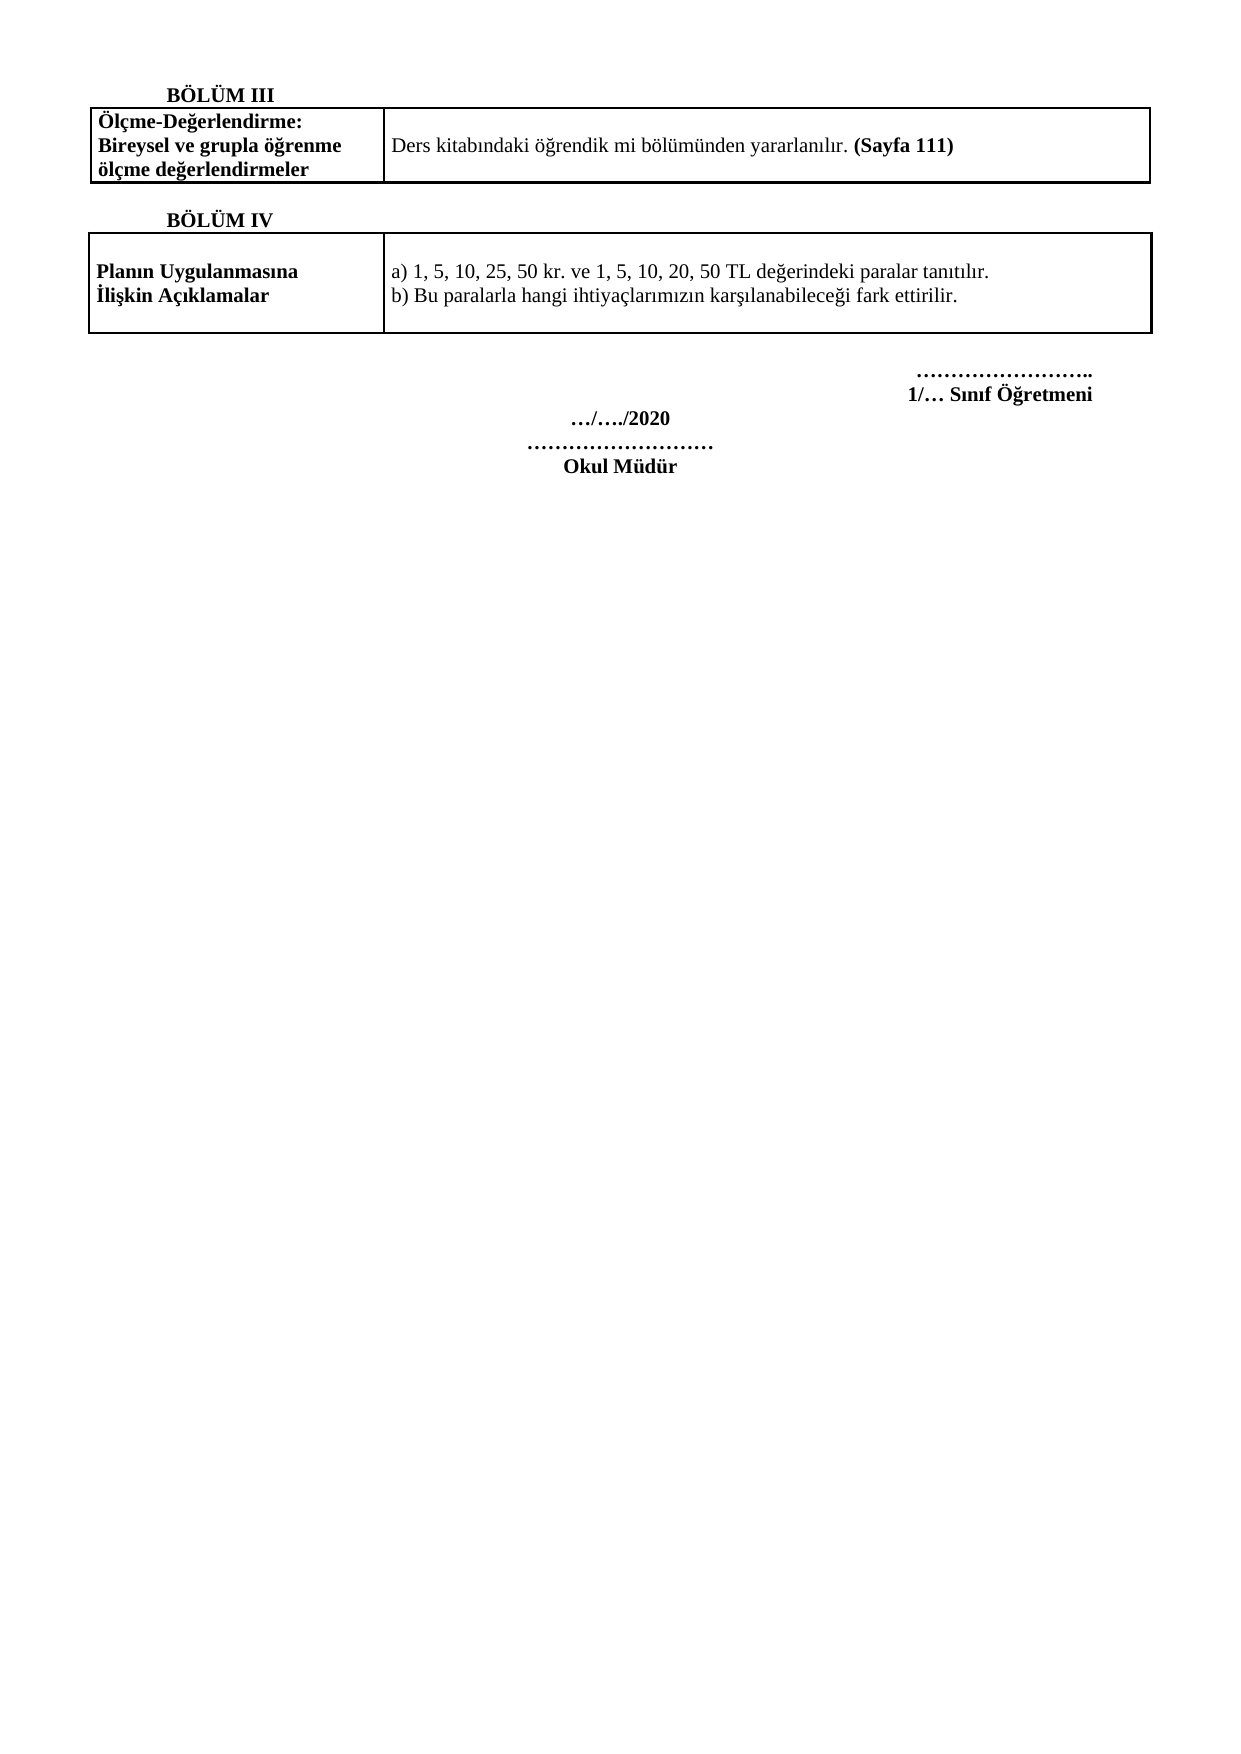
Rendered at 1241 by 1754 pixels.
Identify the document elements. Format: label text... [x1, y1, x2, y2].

table_header Ders kitabındaki öğrendik mi bölümünden yararlanılır. (Sayfa 111) [385, 109, 1149, 181]
text 1/… Sınıf Öğretmeni [148, 382, 1092, 406]
text ……………………… [148, 430, 1092, 454]
subtitle BÖLÜM IV [148, 208, 1092, 232]
table_header a) 1, 5, 10, 25, 50 kr. ve 1, 5, 10, 20, 50 TL değerindeki paralar tanıtılır. b) Bu paralarla hangi ihtiyaçlarımızın karşılanabileceği fark ettirilir. [385, 234, 1150, 332]
text …………………….. [148, 334, 1092, 382]
text Okul Müdür [148, 454, 1092, 478]
table_header Planın Uygulanmasına İlişkin Açıklamalar [90, 234, 383, 332]
table_header Ölçme-Değerlendirme: Bireysel ve grupla öğrenme ölçme değerlendirmeler [92, 109, 383, 181]
text …/…./2020 [148, 406, 1092, 430]
subtitle BÖLÜM III [148, 83, 1092, 107]
